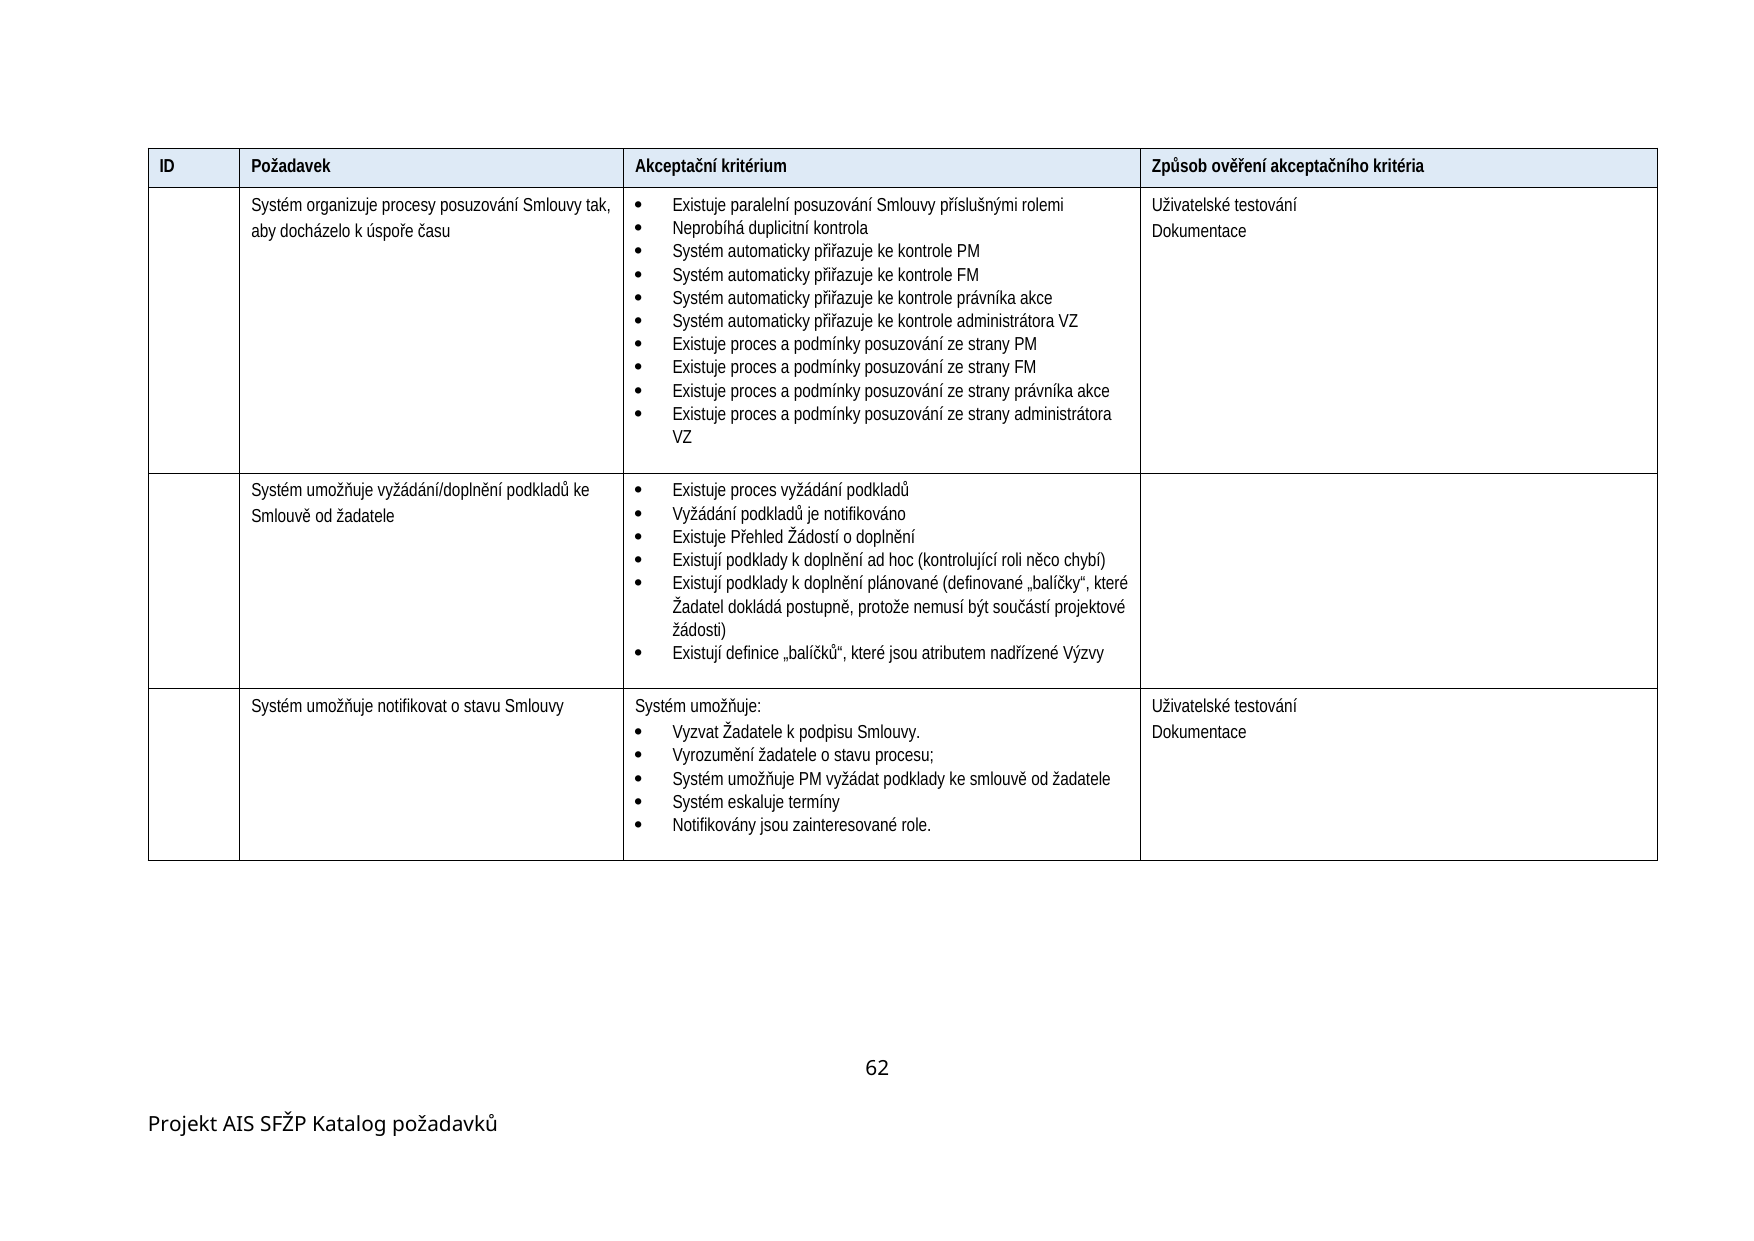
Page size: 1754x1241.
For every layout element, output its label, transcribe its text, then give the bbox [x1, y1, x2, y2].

table_header Požadavek [240, 149, 623, 187]
table_cell Systém umožňuje: Vyzvat Žadatele k podpisu Smlouvy. Vyrozumění žadatele o stavu procesu; Systém umožňuje PM vyžádat podklady ke smlouvě od žadatele Systém eskaluje termíny Notifikovány jsou zainteresované role. [624, 689, 1140, 860]
table_header ID [149, 149, 239, 187]
table_cell Systém organizuje procesy posuzování Smlouvy tak, aby docházelo k úspoře času [240, 188, 623, 472]
table_cell [149, 474, 239, 688]
table_cell Systém umožňuje vyžádání/doplnění podkladů ke Smlouvě od žadatele [240, 474, 623, 688]
table_cell Uživatelské testování Dokumentace [1141, 689, 1657, 860]
table_cell [1141, 474, 1657, 688]
table_cell Uživatelské testování Dokumentace [1141, 188, 1657, 472]
table_cell Existuje paralelní posuzování Smlouvy příslušnými rolemi Neprobíhá duplicitní kontrola Systém automaticky přiřazuje ke kontrole PM Systém automaticky přiřazuje ke kontrole FM Systém automaticky přiřazuje ke kontrole právníka akce Systém automaticky přiřazuje ke kontrole administrátora VZ Existuje proces a podmínky posuzování ze strany PM Existuje proces a podmínky posuzování ze strany FM Existuje proces a podmínky posuzování ze strany právníka akce Existuje proces a podmínky posuzování ze strany administrátora VZ [624, 188, 1140, 472]
table_cell Existuje proces vyžádání podkladů Vyžádání podkladů je notifikováno Existuje Přehled Žádostí o doplnění Existují podklady k doplnění ad hoc (kontrolující roli něco chybí) Existují podklady k doplnění plánované (definované „balíčky“, které Žadatel dokládá postupně, protože nemusí být součástí projektové žádosti) Existují definice „balíčků“, které jsou atributem nadřízené Výzvy [624, 474, 1140, 688]
table_header Akceptační kritérium [624, 149, 1140, 187]
table_cell Systém umožňuje notifikovat o stavu Smlouvy [240, 689, 623, 860]
table_header Způsob ověření akceptačního kritéria [1141, 149, 1657, 187]
table_cell [149, 188, 239, 472]
table_cell [149, 689, 239, 860]
